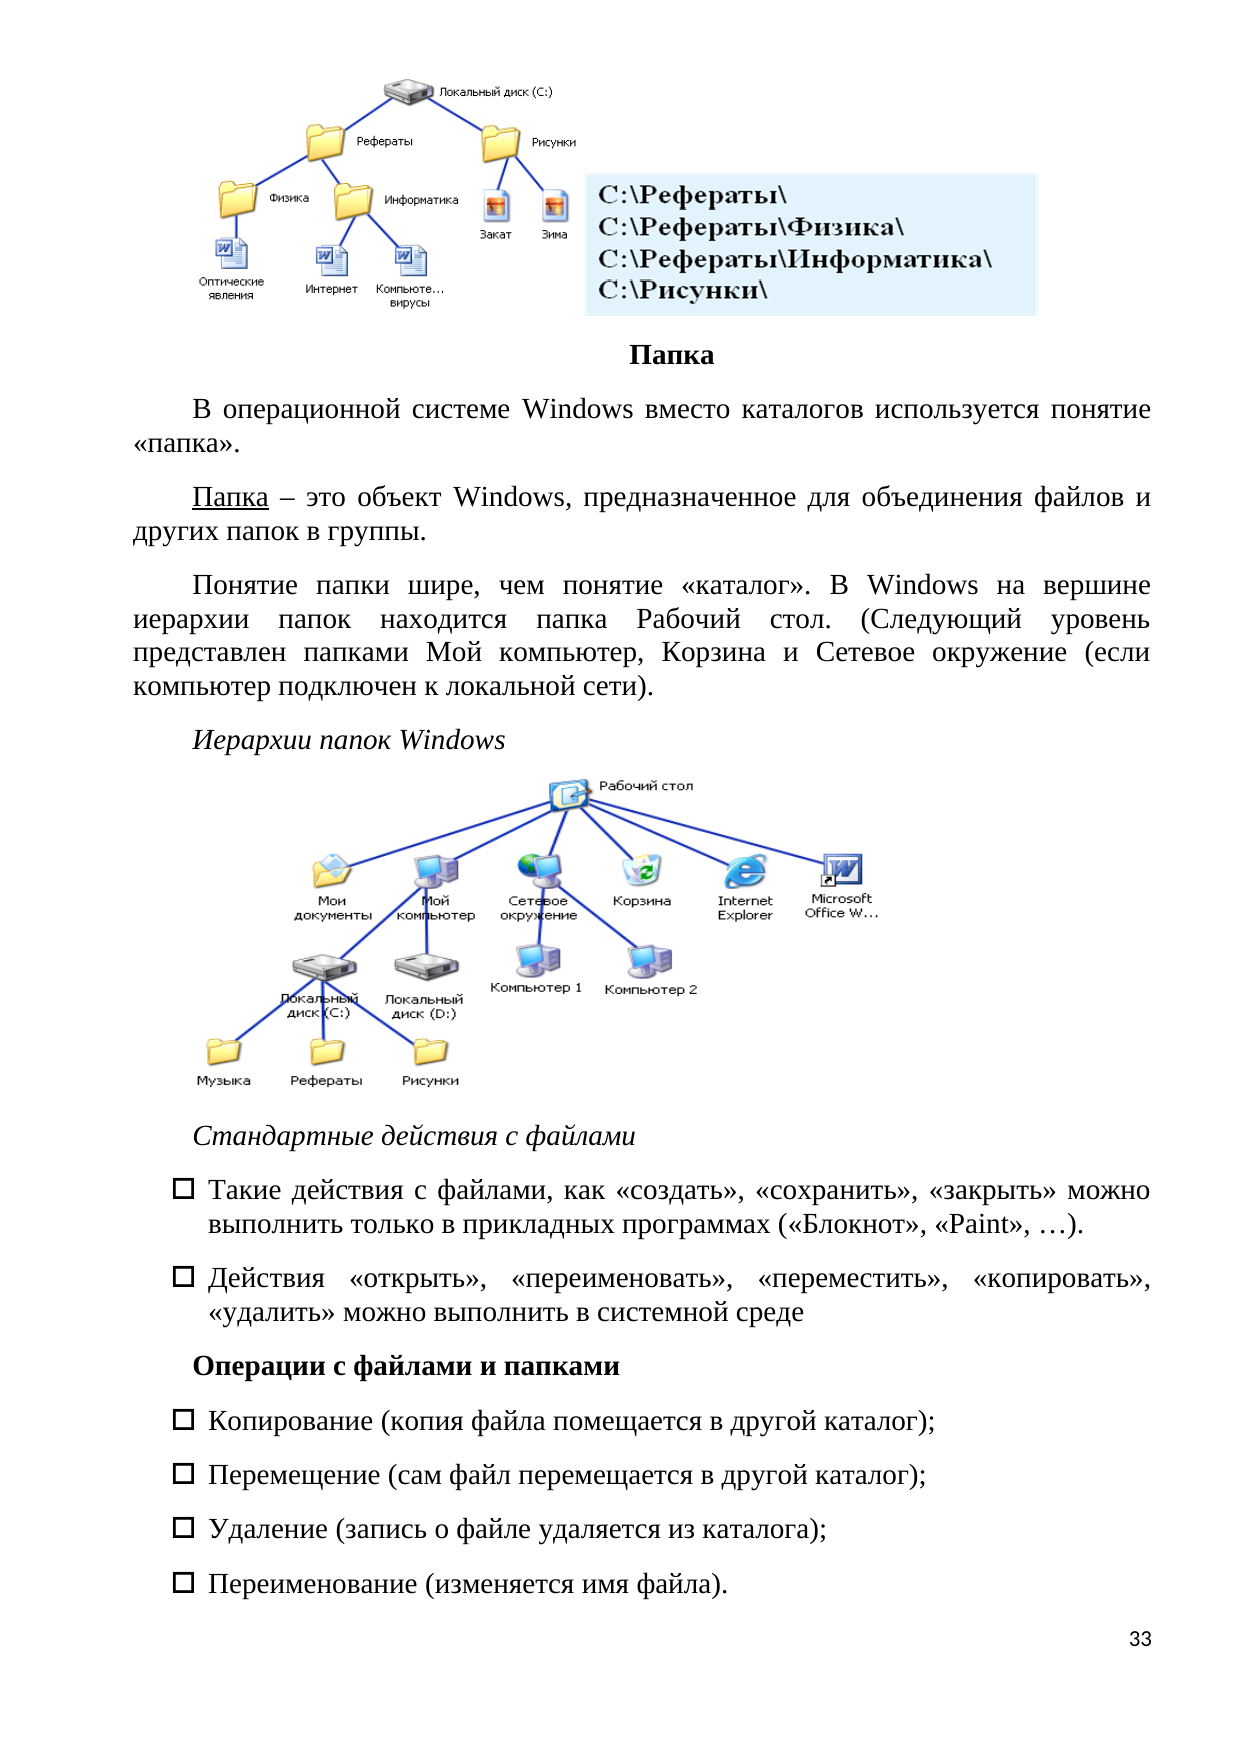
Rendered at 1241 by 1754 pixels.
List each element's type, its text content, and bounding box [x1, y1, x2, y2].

list Переименование (изменяется имя файла). [170, 1566, 1152, 1600]
text В операционной системе Windows вместо каталогов используется понятие «папка». [133, 391, 1152, 458]
list Такие действия с файлами, как «создать», «сохранить», «закрыть» можно выполнить только в прикладных программах («Блокнот», «Paint», …). [170, 1172, 1152, 1239]
text Иерархии папок Windows [133, 722, 1152, 756]
list Удаление (запись о файле удаляется из каталога); [170, 1512, 1152, 1545]
text Папка – это объект Windows, предназначенное для объединения файлов и других папок в группы. [133, 479, 1152, 546]
list Копирование (копия файла помещается в другой каталог); [170, 1403, 1152, 1436]
text Стандартные действия с файлами [133, 1118, 1152, 1151]
text Операции с файлами и папками [133, 1348, 1152, 1382]
text Понятие папки шире, чем понятие «каталог». В Windows на вершине иерархии папок находится папка Рабочий стол. (Следующий уровень представлен папками Мой компьютер, Корзина и Сетевое окружение (если компьютер подключен к локальной сети). [133, 567, 1152, 701]
picture [191, 73, 1038, 316]
picture [191, 776, 883, 1097]
text Папка [133, 337, 1152, 371]
list Действия «открыть», «переименовать», «переместить», «копировать», «удалить» можно выполнить в системной среде [170, 1260, 1152, 1327]
list Перемещение (сам файл перемещается в другой каталог); [170, 1457, 1152, 1491]
